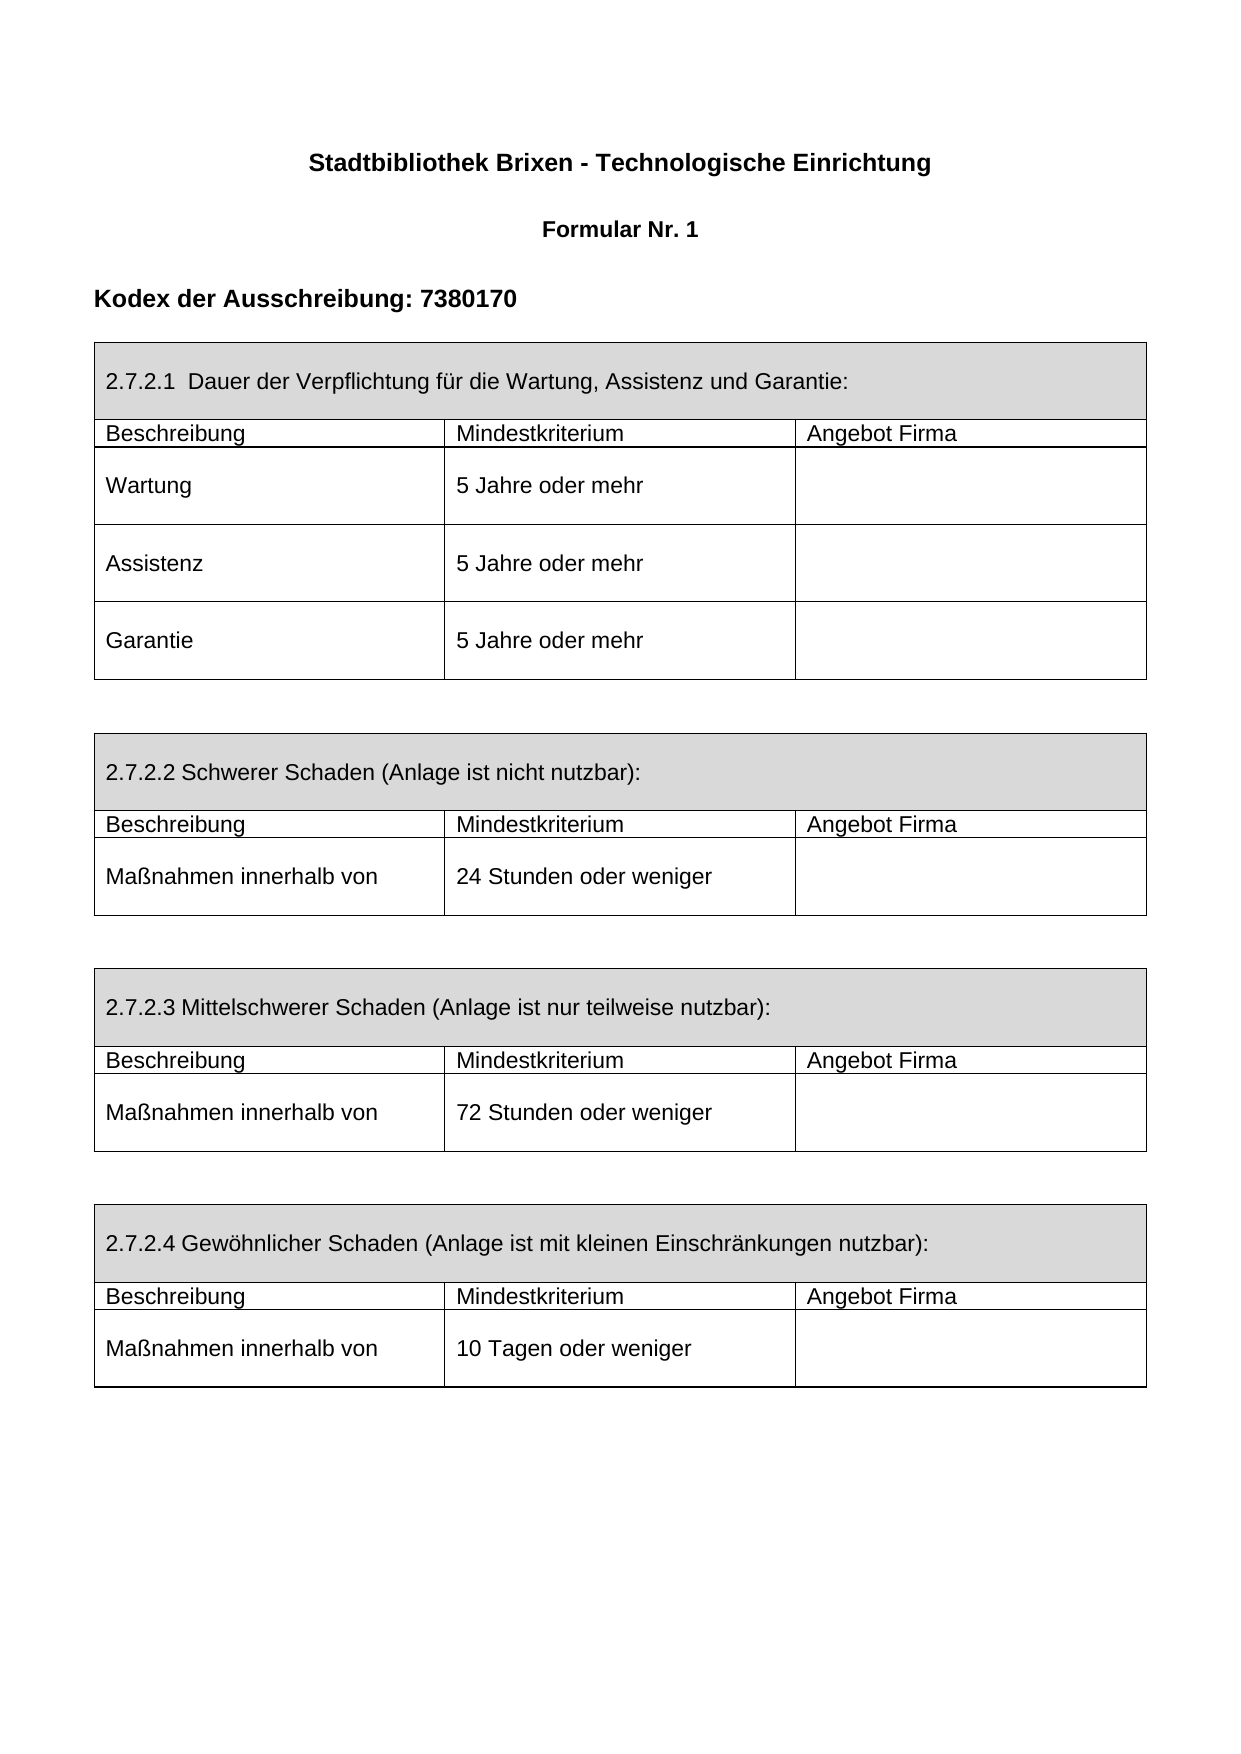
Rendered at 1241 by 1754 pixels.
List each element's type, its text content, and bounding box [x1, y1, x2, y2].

table_cell [796, 448, 1146, 524]
table_cell 5 Jahre oder mehr [445, 602, 795, 679]
table_cell Mindestkriterium [445, 811, 795, 837]
subtitle Formular Nr. 1 [94, 216, 1147, 242]
table_header 2.7.2.2 Schwerer Schaden (Anlage ist nicht nutzbar): [95, 734, 1146, 810]
table_cell [796, 1074, 1146, 1151]
table_cell Maßnahmen innerhalb von [95, 1074, 444, 1151]
table_cell 24 Stunden oder weniger [445, 838, 795, 914]
table_cell 10 Tagen oder weniger [445, 1310, 795, 1386]
table_cell [796, 838, 1146, 914]
table_header 2.7.2.1 Dauer der Verpflichtung für die Wartung, Assistenz und Garantie: [95, 343, 1146, 419]
table_cell [796, 602, 1146, 679]
table_cell 5 Jahre oder mehr [445, 448, 795, 524]
table_cell Angebot Firma [796, 1047, 1146, 1073]
table_cell Angebot Firma [796, 420, 1146, 446]
table_cell Angebot Firma [796, 811, 1146, 837]
table_cell Angebot Firma [796, 1283, 1146, 1309]
table_cell Wartung [95, 448, 444, 524]
table_header 2.7.2.4 Gewöhnlicher Schaden (Anlage ist mit kleinen Einschränkungen nutzbar): [95, 1205, 1146, 1282]
table_cell Beschreibung [95, 420, 444, 446]
table_cell Mindestkriterium [445, 1047, 795, 1073]
table_cell Mindestkriterium [445, 1283, 795, 1309]
table_cell Maßnahmen innerhalb von [95, 1310, 444, 1386]
text Stadtbibliothek Brixen - Technologische Einrichtung [94, 148, 1147, 176]
table_cell Assistenz [95, 525, 444, 601]
table_cell 72 Stunden oder weniger [445, 1074, 795, 1151]
table_cell [796, 1310, 1146, 1386]
table_cell Mindestkriterium [445, 420, 795, 446]
table_cell Beschreibung [95, 1047, 444, 1073]
table_cell 5 Jahre oder mehr [445, 525, 795, 601]
table_cell [796, 525, 1146, 601]
table_cell Beschreibung [95, 1283, 444, 1309]
table_header 2.7.2.3 Mittelschwerer Schaden (Anlage ist nur teilweise nutzbar): [95, 969, 1146, 1046]
text Kodex der Ausschreibung: 7380170 [94, 284, 1147, 313]
table_cell Garantie [95, 602, 444, 679]
table_cell Maßnahmen innerhalb von [95, 838, 444, 914]
table_cell Beschreibung [95, 811, 444, 837]
